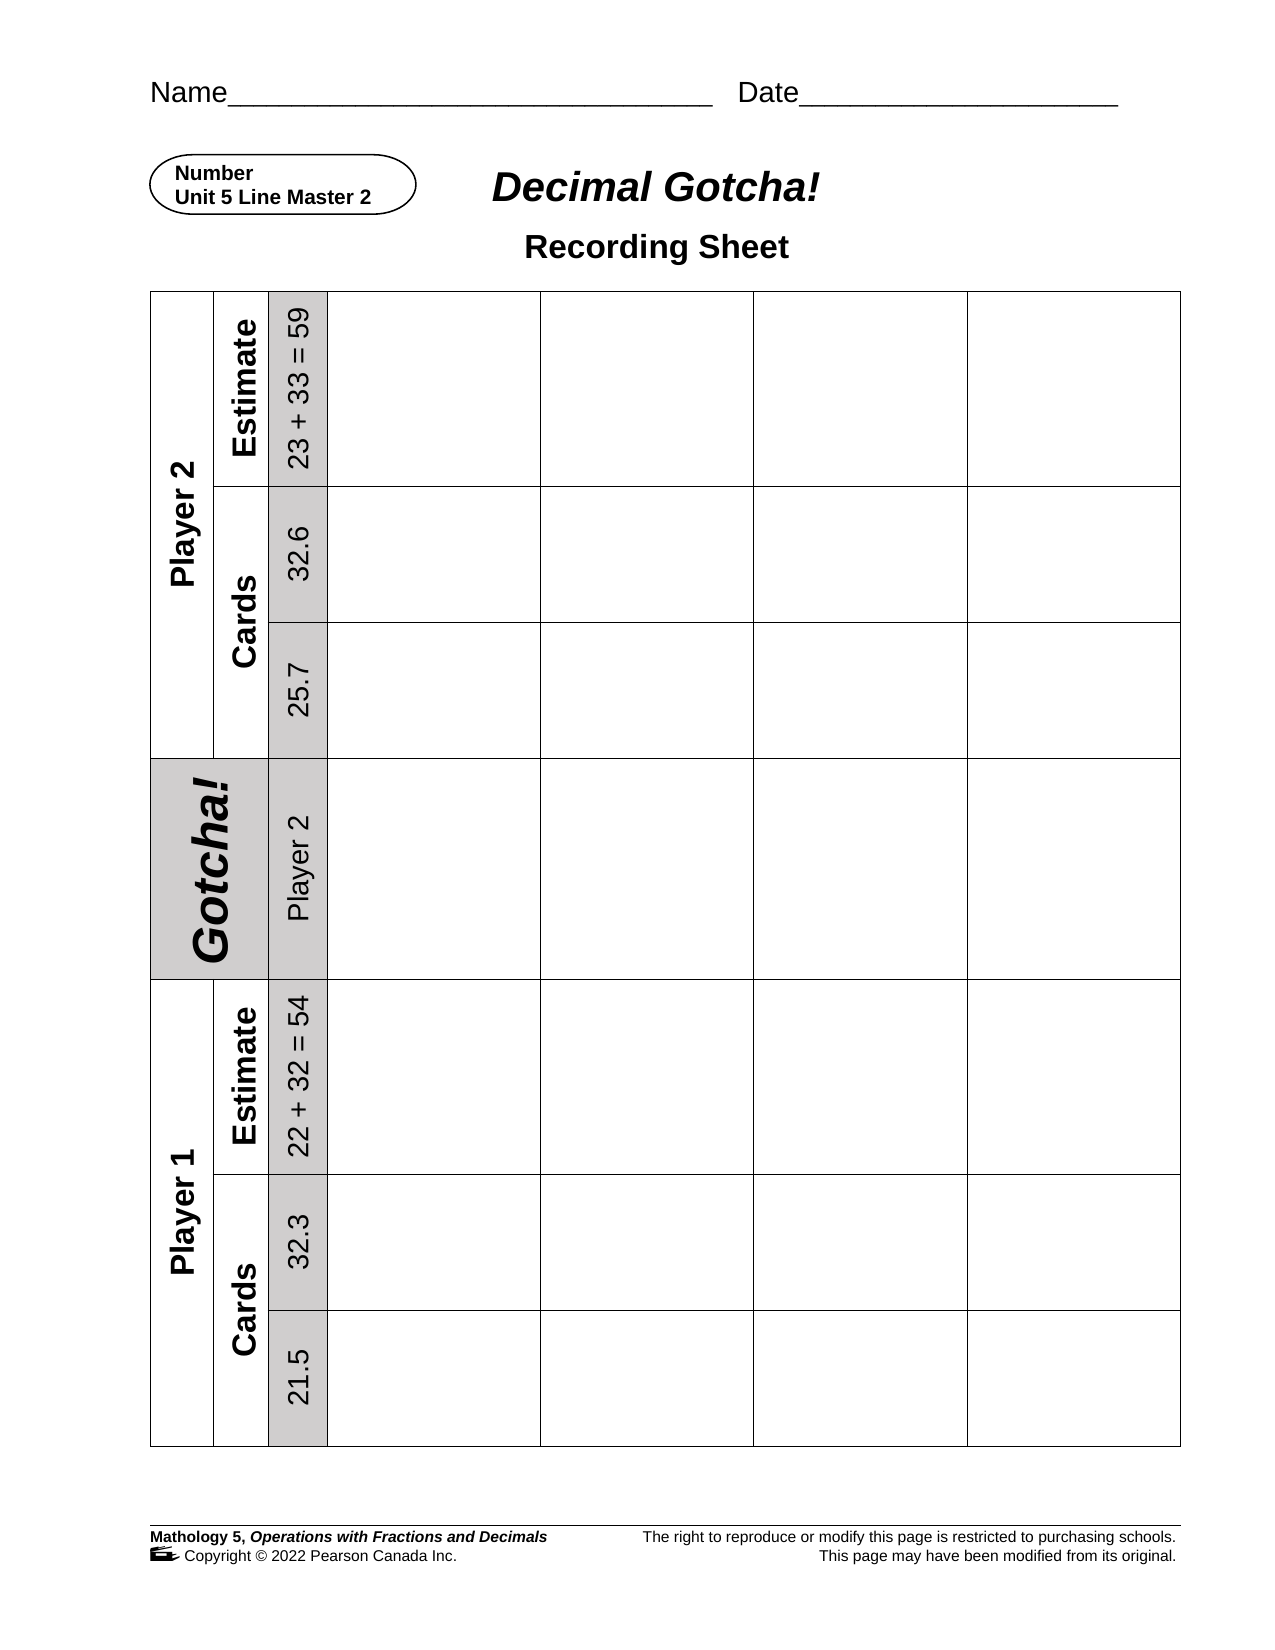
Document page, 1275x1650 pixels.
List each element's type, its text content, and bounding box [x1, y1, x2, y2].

table_cell [754, 980, 967, 1174]
table_cell [541, 623, 753, 758]
table_cell [541, 1311, 753, 1446]
table_cell 25.7 [269, 623, 327, 758]
table_cell [968, 623, 1180, 758]
table_cell [541, 759, 753, 979]
table_cell [968, 1175, 1180, 1310]
table_header [328, 292, 540, 486]
table_cell [754, 1311, 967, 1446]
table_cell [754, 1175, 967, 1310]
table_cell [328, 1311, 540, 1446]
table_header [754, 292, 967, 486]
table_cell [968, 980, 1180, 1174]
table_cell Estimate [214, 980, 268, 1174]
table_cell [541, 487, 753, 622]
picture [150, 1546, 180, 1561]
table_cell 21.5 [269, 1311, 327, 1446]
table_header 23 + 33 = 59 [269, 292, 327, 486]
table_cell Gotcha! [151, 759, 268, 979]
table_cell [328, 1175, 540, 1310]
table_cell 22 + 32 = 54 [269, 980, 327, 1174]
table_cell Cards [214, 1175, 268, 1446]
table_cell [328, 759, 540, 979]
table_header [541, 292, 753, 486]
table_header Player 2 [151, 292, 213, 758]
table_cell Player 1 [151, 980, 213, 1446]
table_header Estimate [214, 292, 268, 486]
table_cell [968, 487, 1180, 622]
table_cell 32.6 [269, 487, 327, 622]
table_cell [968, 759, 1180, 979]
table_cell Player 2 [269, 759, 327, 979]
table_cell 32.3 [269, 1175, 327, 1310]
table_cell [541, 1175, 753, 1310]
table_cell [328, 980, 540, 1174]
table_cell [968, 1311, 1180, 1446]
table_cell [754, 759, 967, 979]
table_header [968, 292, 1180, 486]
table_cell [754, 487, 967, 622]
table_cell [541, 980, 753, 1174]
table_cell [754, 623, 967, 758]
table_cell [328, 623, 540, 758]
table_cell Cards [214, 487, 268, 758]
table_cell [328, 487, 540, 622]
